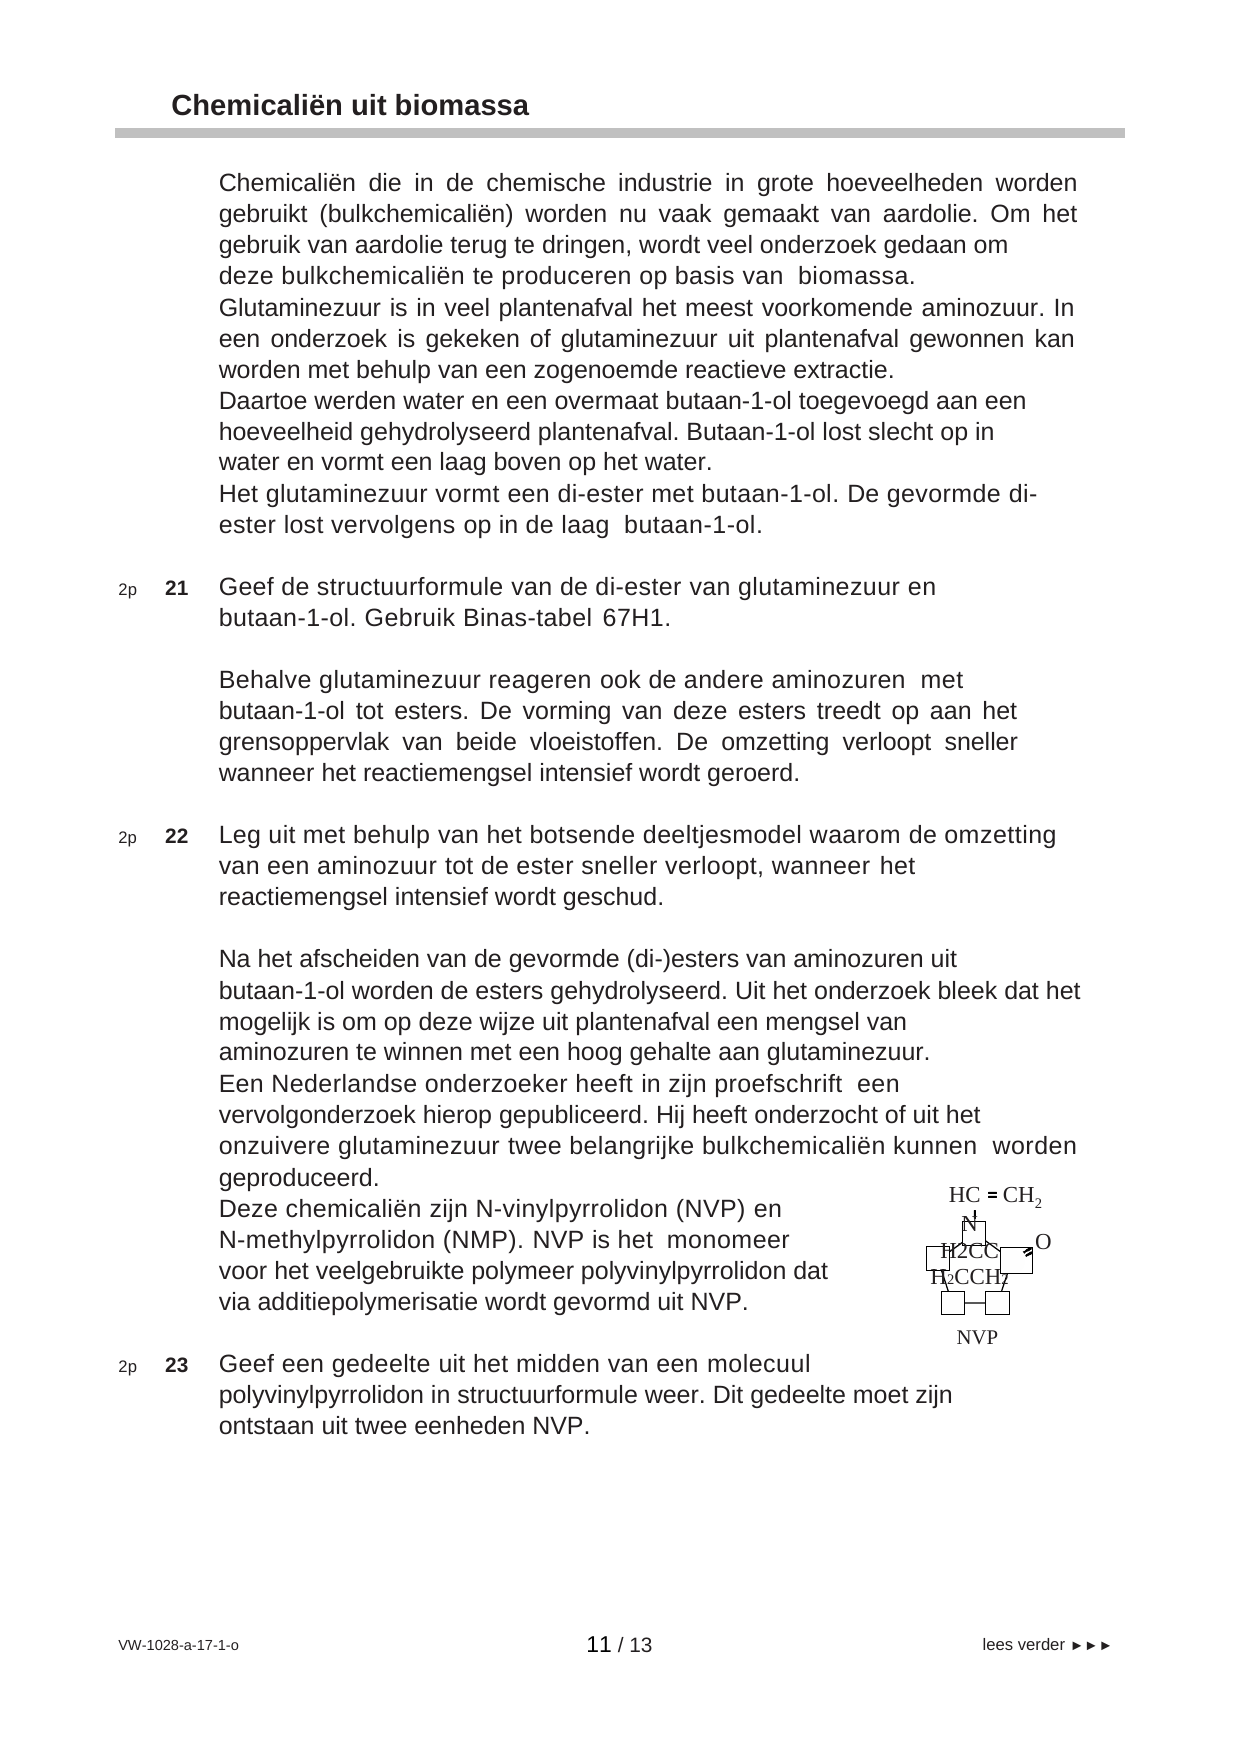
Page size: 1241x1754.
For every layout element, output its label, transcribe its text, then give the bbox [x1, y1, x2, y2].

picture [963, 1222, 985, 1245]
text Daartoe werden water en een overmaat butaan-1-ol toegevoegd aan een hoeveelheid gehydrolyseerd plantenafval. Butaan-1-ol lost slecht op in [218, 386, 1151, 445]
text vervolgonderzoek hierop gepubliceerd. Hij heeft onderzocht of uit het [218, 1100, 1151, 1129]
text HC [949, 1181, 998, 1208]
picture [927, 1247, 949, 1270]
text water en vormt een laag boven op het water. [218, 448, 1151, 476]
text onzuivere glutaminezuur twee belangrijke bulkchemicaliën kunnen worden [218, 1131, 1151, 1160]
picture [942, 1292, 964, 1314]
subtitle Chemicaliën uit biomassa [171, 88, 1151, 122]
text butaan-1-ol tot esters. De vorming van deze esters treedt op aan het grensoppervlak van beide vloeistoffen. De omzetting verloopt sneller wanneer het reactiemengsel intensief wordt geroerd. [218, 696, 1019, 787]
text Glutaminezuur is in veel plantenafval het meest voorkomende aminozuur. In een onderzoek is gekeken of glutaminezuur uit plantenafval gewonnen kan worden met behulp van een zogenoemde reactieve extractie. [218, 292, 1076, 383]
text NVP [956, 1325, 998, 1349]
text polyvinylpyrrolidon in structuurformule weer. Dit gedeelte moet zijn ontstaan uit twee eenheden NVP. [218, 1380, 971, 1440]
text butaan-1-ol worden de esters gehydrolyseerd. Uit het onderzoek bleek dat het mogelijk is om op deze wijze uit plantenafval een mengsel van [218, 976, 1151, 1036]
picture [1001, 1248, 1032, 1273]
text Het glutaminezuur vormt een di-ester met butaan-1-ol. De gevormde di- ester lost vervolgens op in de laag butaan-1-ol. [218, 478, 1051, 538]
text 2p 22 Leg uit met behulp van het botsende deeltjesmodel waarom de omzetting van een aminozuur tot de ester sneller verloopt, wanneer het [118, 820, 1073, 880]
text voor het veelgebruikte polymeer polyvinylpyrrolidon dat via additiepolymerisatie wordt gevormd uit NVP. [218, 1256, 860, 1316]
text 2p 23 Geef een gedeelte uit het midden van een molecuul [118, 1349, 867, 1378]
text Na het afscheiden van de gevormde (di-)esters van aminozuren uit [218, 944, 1151, 973]
text Behalve glutaminezuur reageren ook de andere aminozuren met [218, 665, 1151, 693]
text geproduceerd. [218, 1163, 867, 1191]
picture [986, 1292, 1009, 1314]
text aminozuren te winnen met een hoog gehalte aan glutaminezuur. [218, 1038, 1151, 1066]
text deze bulkchemicaliën te produceren op basis van biomassa. [218, 261, 1151, 290]
text Een Nederlandse onderzoeker heeft in zijn proefschrift een [218, 1069, 1151, 1098]
text CH2 [1003, 1182, 1151, 1212]
text O [1035, 1228, 1151, 1254]
text 2p 21 Geef de structuurformule van de di-ester van glutaminezuur en butaan-1-ol. Gebruik Binas-tabel 67H1. [118, 572, 952, 631]
text reactiemengsel intensief wordt geschud. [218, 882, 1151, 911]
text Chemicaliën die in de chemische industrie in grote hoeveelheden worden gebruikt (bulkchemicaliën) worden nu vaak gemaakt van aardolie. Om het gebruik van aardolie terug te dringen, wordt veel onderzoek gedaan om [218, 168, 1078, 259]
text Deze chemicaliën zijn N-vinylpyrrolidon (NVP) en N-methylpyrrolidon (NMP). NVP is het monomeer [218, 1194, 794, 1254]
